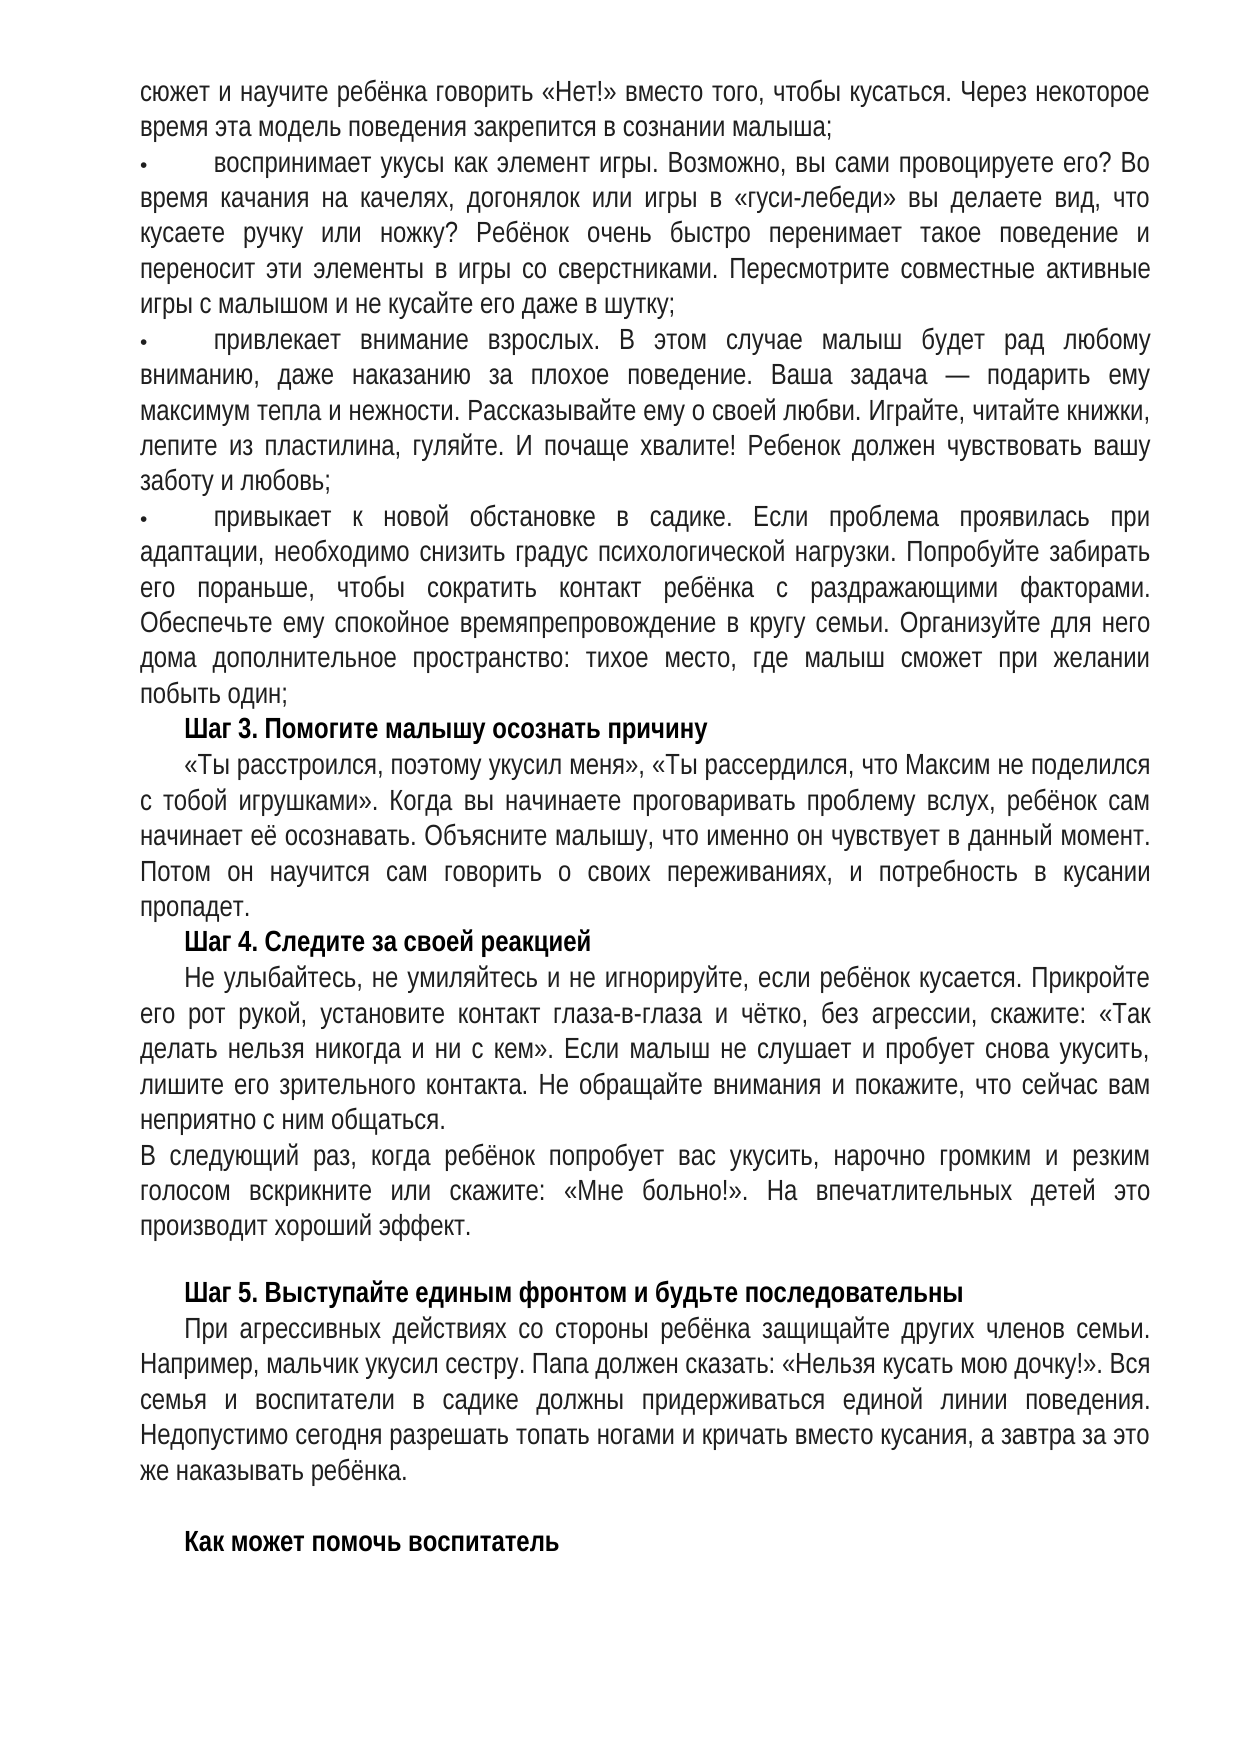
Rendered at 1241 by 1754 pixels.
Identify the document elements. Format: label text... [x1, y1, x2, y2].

list привлекает внимание взрослых. В этом случае малыш будет рад любому вниманию, даже наказанию за плохое поведение. Ваша задача — подарить ему максимум тепла и нежности. Рассказывайте ему о своей любви. Играйте, читайте книжки, лепите из пластилина, гуляйте. И почаще хвалите! Ребенок должен чувствовать вашу заботу и любовь; [140, 322, 1152, 497]
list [140, 74, 1152, 143]
text Не улыбайтесь, не умиляйтесь и не игнорируйте, если ребёнок кусается. Прикройте его рот рукой, установите контакт глаза-в-глаза и чётко, без агрессии, скажите: «Так делать нельзя никогда и ни с кем». Если малыш не слушает и пробует снова укусить, лишите его зрительного контакта. Не обращайте внимания и покажите, что сейчас вам неприятно с ним общаться. [140, 961, 1152, 1136]
subtitle Шаг 5. Выступайте единым фронтом и будьте последовательны [140, 1275, 1152, 1308]
text В следующий раз, когда ребёнок попробует вас укусить, нарочно громким и резким голосом вскрикните или скажите: «Мне больно!». На впечатлительных детей это производит хороший эффект. [140, 1138, 1152, 1242]
text Как может помочь воспитатель [140, 1524, 1152, 1557]
list привыкает к новой обстановке в садике. Если проблема проявилась при адаптации, необходимо снизить градус психологической нагрузки. Попробуйте забирать его пораньше, чтобы сократить контакт ребёнка с раздражающими факторами. Обеспечьте ему спокойное времяпрепровождение в кругу семьи. Организуйте для него дома дополнительное пространство: тихое место, где малыш сможет при желании побыть один; [140, 499, 1152, 709]
subtitle Шаг 3. Помогите малышу осознать причину [140, 711, 1152, 745]
subtitle Шаг 4. Следите за своей реакцией [140, 924, 1152, 958]
list воспринимает укусы как элемент игры. Возможно, вы сами провоцируете его? Во время качания на качелях, догонялок или игры в «гуси-лебеди» вы делаете вид, что кусаете ручку или ножку? Ребёнок очень быстро перенимает такое поведение и переносит эти элементы в игры со сверстниками. Пересмотрите совместные активные игры с малышом и не кусайте его даже в шутку; [140, 145, 1152, 320]
text При агрессивных действиях со стороны ребёнка защищайте других членов семьи. Например, мальчик укусил сестру. Папа должен сказать: «Нельзя кусать мою дочку!». Вся семья и воспитатели в садике должны придерживаться единой линии поведения. Недопустимо сегодня разрешать топать ногами и кричать вместо кусания, а завтра за это же наказывать ребёнка. [140, 1311, 1152, 1486]
text «Ты расстроился, поэтому укусил меня», «Ты рассердился, что Максим не поделился с тобой игрушками». Когда вы начинаете проговаривать проблему вслух, ребёнок сам начинает её осознавать. Объясните малышу, что именно он чувствует в данный момент. Потом он научится сам говорить о своих переживаниях, и потребность в кусании пропадет. [140, 747, 1152, 922]
